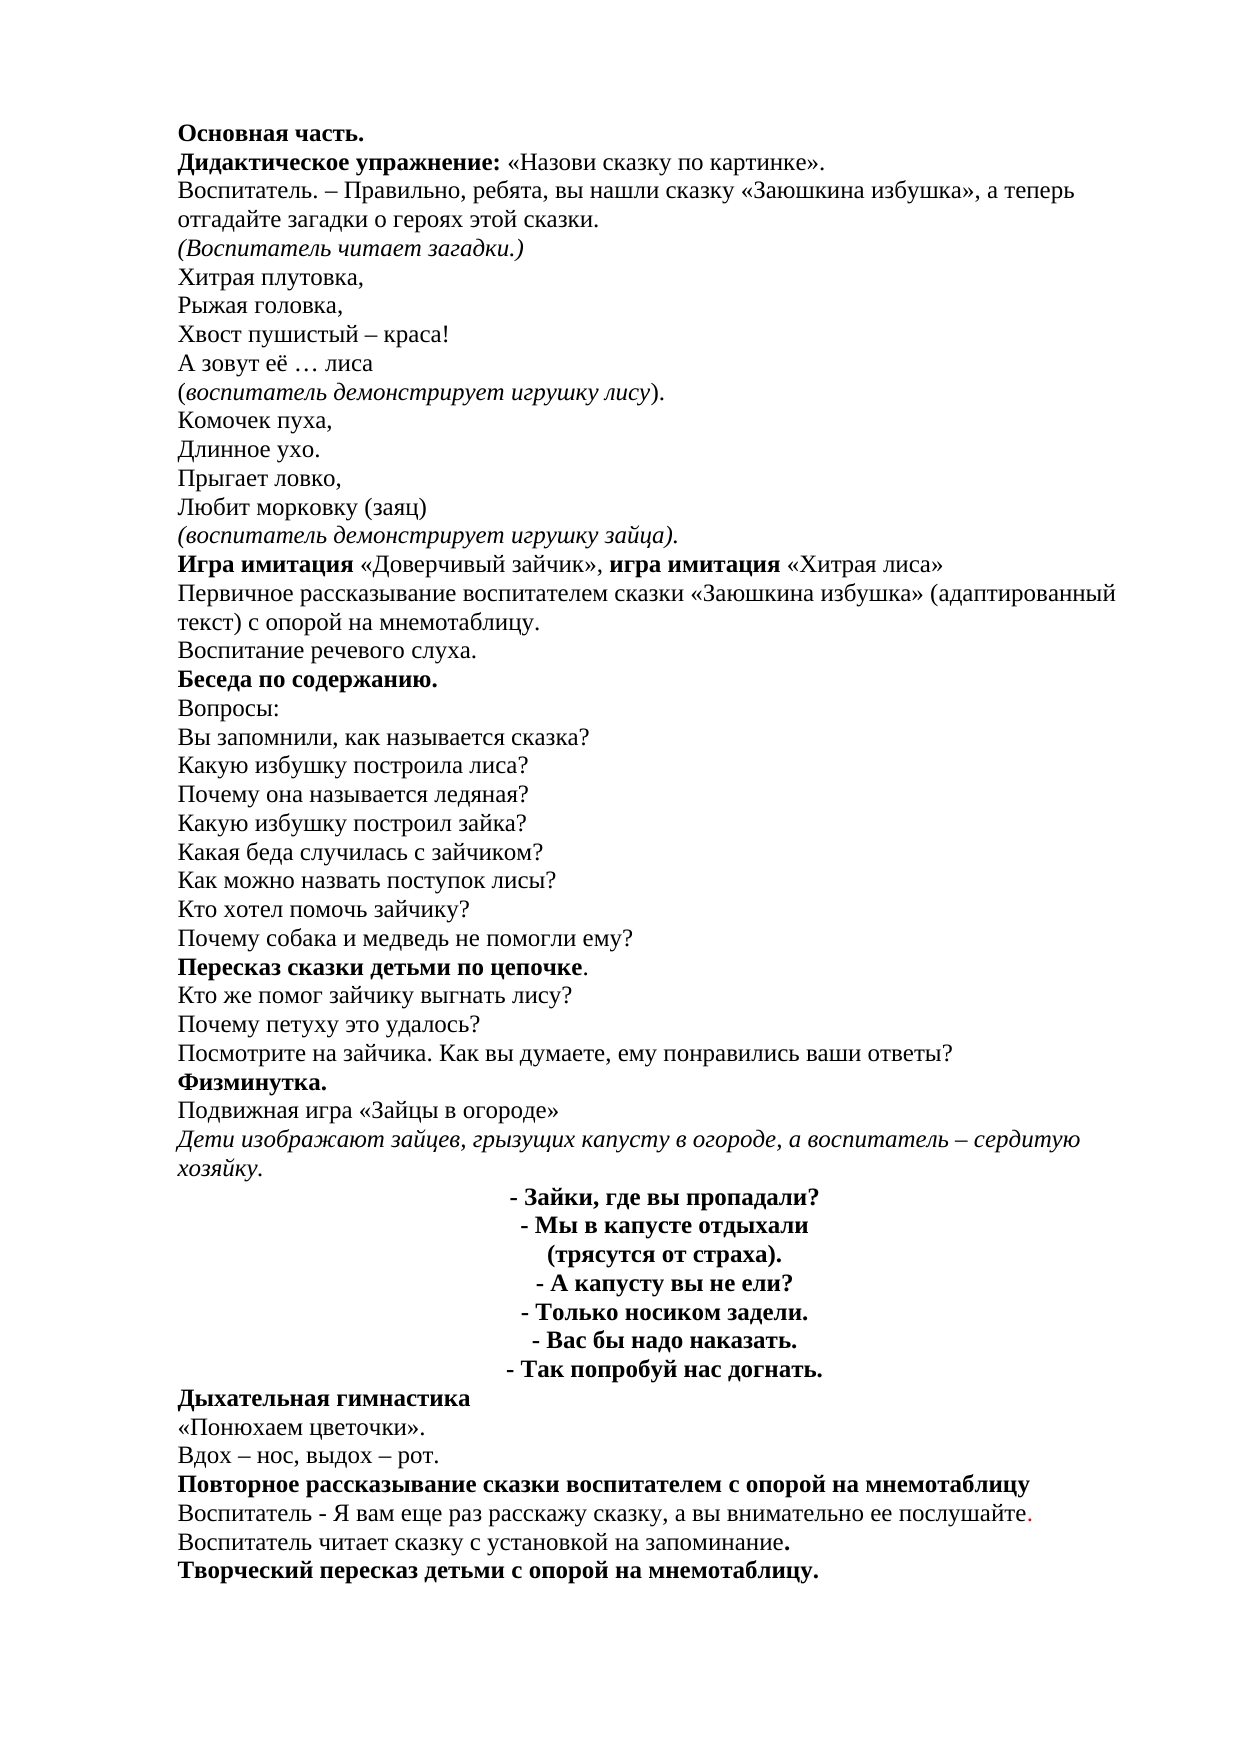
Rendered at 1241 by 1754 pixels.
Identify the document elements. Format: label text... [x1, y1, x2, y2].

text - Только носиком задели. [177, 1297, 1152, 1326]
text Какую избушку построил зайка? [177, 808, 1152, 837]
text Посмотрите на зайчика. Как вы думаете, ему понравились ваши ответы? [177, 1038, 1152, 1067]
text А зовут её … лиса [177, 348, 1152, 377]
text Первичное рассказывание воспитателем сказки «Заюшкина избушка» (адаптированный текст) с опорой на мнемотаблицу. [177, 578, 1152, 636]
text Творческий пересказ детьми с опорой на мнемотаблицу. [177, 1556, 1152, 1584]
text Физминутка. [177, 1067, 1152, 1096]
text Воспитание речевого слуха. [177, 636, 1152, 664]
text Дети изображают зайцев, грызущих капусту в огороде, а воспитатель – сердитую хозяйку. [177, 1124, 1152, 1182]
text (воспитатель демонстрирует игрушку лису). [177, 377, 1152, 406]
text (Воспитатель читает загадки.) [177, 233, 1152, 262]
text Повторное рассказывание сказки воспитателем с опорой на мнемотаблицу [177, 1469, 1152, 1498]
text - Вас бы надо наказать. [177, 1326, 1152, 1354]
text Игра имитация «Доверчивый зайчик», игра имитация «Хитрая лиса» [177, 549, 1152, 578]
text Комочек пуха, [177, 406, 1152, 434]
text Как можно назвать поступок лисы? [177, 866, 1152, 894]
text Пересказ сказки детьми по цепочке. [177, 952, 1152, 981]
text «Понюхаем цветочки». [177, 1412, 1152, 1441]
text Подвижная игра «Зайцы в огороде» [177, 1096, 1152, 1124]
text Длинное ухо. [177, 434, 1152, 463]
text Почему собака и медведь не помогли ему? [177, 923, 1152, 952]
text Основная часть. [177, 118, 1152, 147]
text Любит морковку (заяц) [177, 492, 1152, 521]
text Дыхательная гимнастика [177, 1383, 1152, 1412]
text Прыгает ловко, [177, 463, 1152, 492]
text Хвост пушистый – краса! [177, 319, 1152, 348]
text Рыжая головка, [177, 291, 1152, 319]
text Почему петуху это удалось? [177, 1009, 1152, 1038]
text Кто хотел помочь зайчику? [177, 894, 1152, 923]
text (воспитатель демонстрирует игрушку зайца). [177, 521, 1152, 549]
text Дидактическое упражнение: «Назови сказку по картинке». [177, 147, 1152, 176]
text - Зайки, где вы пропадали? [177, 1182, 1152, 1211]
text Почему она называется ледяная? [177, 779, 1152, 808]
text Какая беда случилась с зайчиком? [177, 837, 1152, 866]
text Воспитатель читает сказку с установкой на запоминание. [177, 1527, 1152, 1556]
text - А капусту вы не ели? [177, 1268, 1152, 1297]
text Воспитатель. – Правильно, ребята, вы нашли сказку «Заюшкина избушка», а теперь отгадайте загадки о героях этой сказки. [177, 176, 1152, 233]
text Воспитатель - Я вам еще раз расскажу сказку, а вы внимательно ее послушайте. [177, 1498, 1152, 1527]
text (трясутся от страха). [177, 1239, 1152, 1268]
text Какую избушку построила лиса? [177, 751, 1152, 779]
text Вдох – нос, выдох – рот. [177, 1441, 1152, 1469]
text Беседа по содержанию. [177, 664, 1152, 693]
text Хитрая плутовка, [177, 262, 1152, 291]
text Вы запомнили, как называется сказка? [177, 722, 1152, 751]
text - Мы в капусте отдыхали [177, 1211, 1152, 1239]
text - Так попробуй нас догнать. [177, 1354, 1152, 1383]
text Вопросы: [177, 693, 1152, 722]
text Кто же помог зайчику выгнать лису? [177, 981, 1152, 1009]
